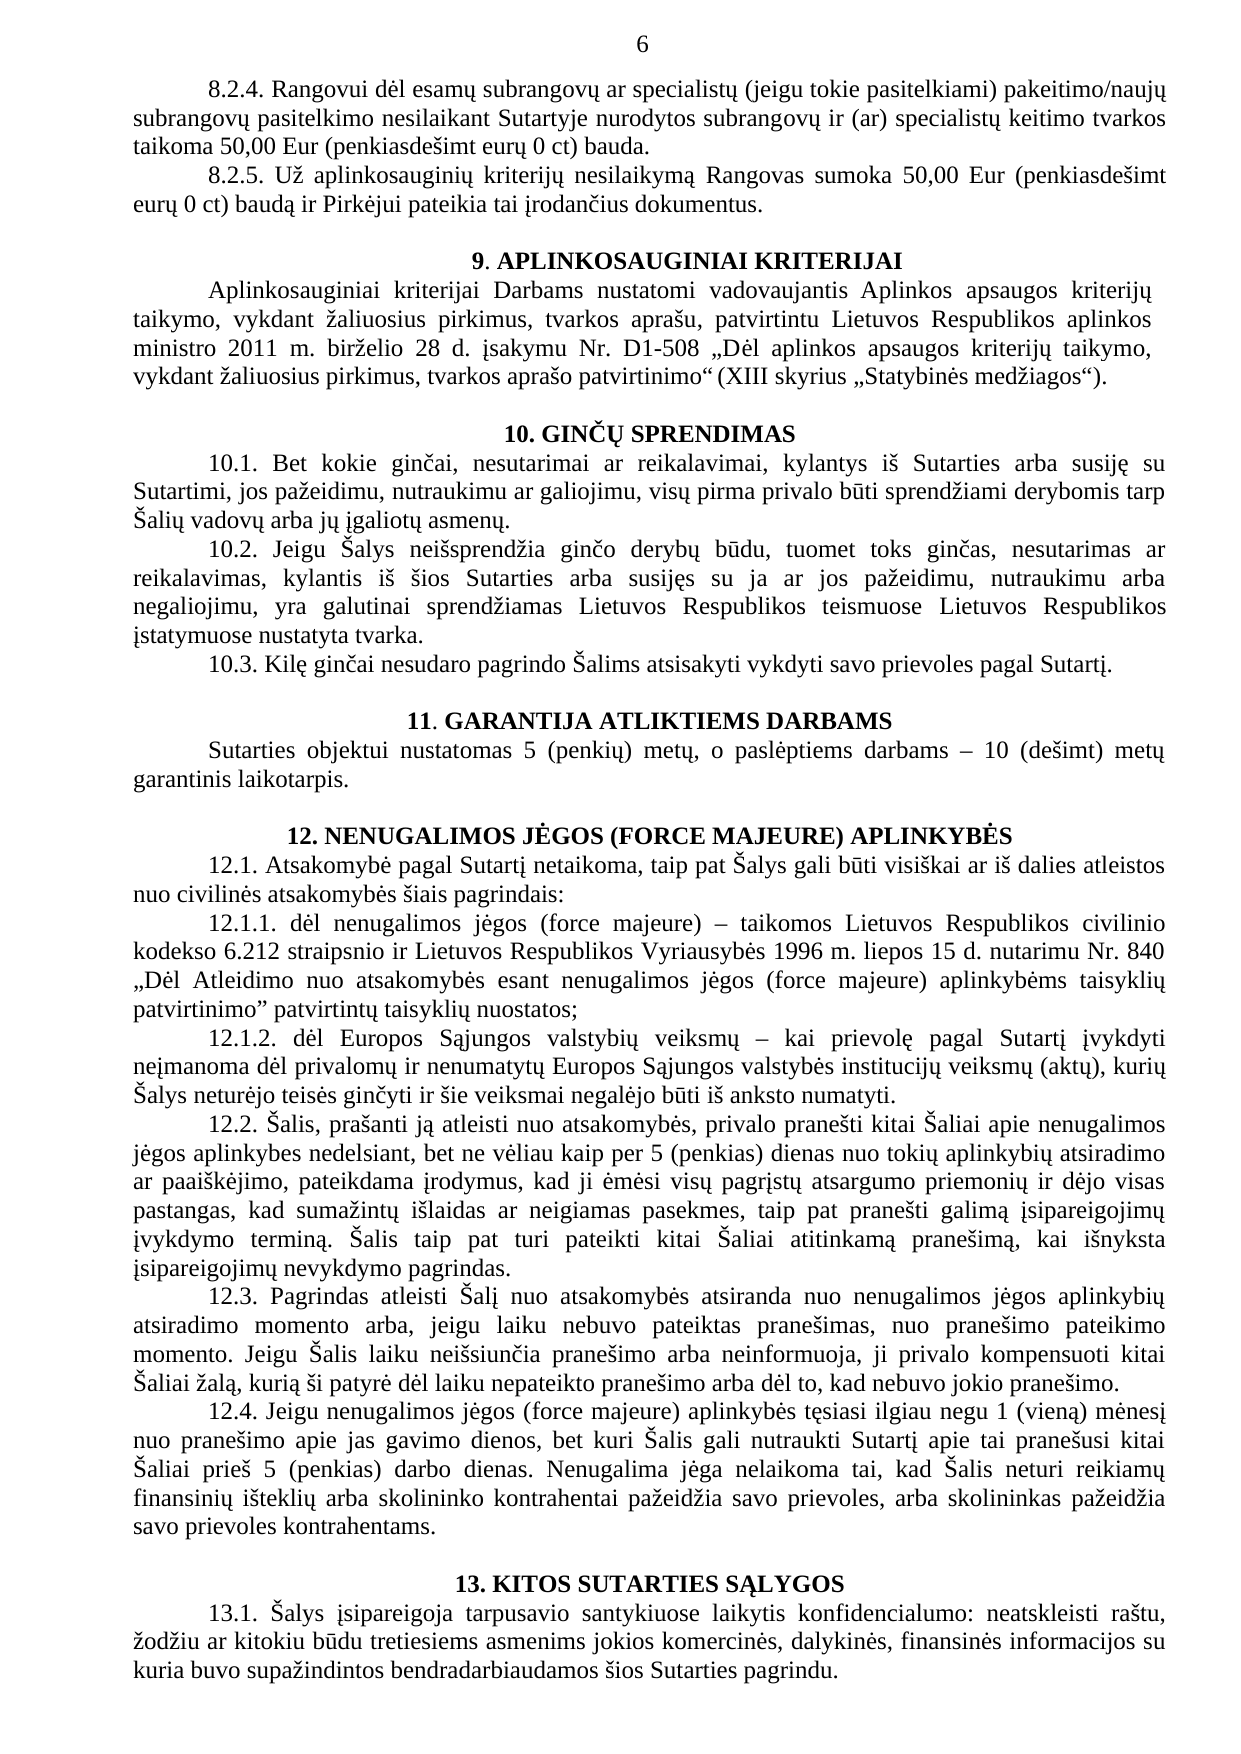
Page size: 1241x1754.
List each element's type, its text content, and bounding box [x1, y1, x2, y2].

text 13. KITOS SUTARTIES SĄLYGOS [133, 1569, 1167, 1598]
text 13.1. Šalys įsipareigoja tarpusavio santykiuose laikytis konfidencialumo: neatskleisti raštu, žodžiu ar kitokiu būdu tretiesiems asmenims jokios komercinės, dalykinės, finansinės informacijos su kuria buvo supažindintos bendradarbiaudamos šios Sutarties pagrindu. [133, 1598, 1167, 1684]
text 8.2.5. Už aplinkosauginių kriterijų nesilaikymą Rangovas sumoka 50,00 Eur (penkiasdešimt eurų 0 ct) baudą ir Pirkėjui pateikia tai įrodančius dokumentus. [133, 160, 1167, 218]
text Sutarties objektui nustatomas 5 (penkių) metų, o paslėptiems darbams – 10 (dešimt) metų garantinis laikotarpis. [133, 735, 1167, 793]
text 12.1.2. dėl Europos Sąjungos valstybių veiksmų – kai prievolę pagal Sutartį įvykdyti neįmanoma dėl privalomų ir nenumatytų Europos Sąjungos valstybės institucijų veiksmų (aktų), kurių Šalys neturėjo teisės ginčyti ir šie veiksmai negalėjo būti iš anksto numatyti. [133, 1023, 1167, 1109]
text 9. APLINKOSAUGINIAI KRITERIJAI [133, 246, 1167, 275]
text 8.2.4. Rangovui dėl esamų subrangovų ar specialistų (jeigu tokie pasitelkiami) pakeitimo/naujų subrangovų pasitelkimo nesilaikant Sutartyje nurodytos subrangovų ir (ar) specialistų keitimo tvarkos taikoma 50,00 Eur (penkiasdešimt eurų 0 ct) bauda. [133, 74, 1167, 160]
text 12.2. Šalis, prašanti ją atleisti nuo atsakomybės, privalo pranešti kitai Šaliai apie nenugalimos jėgos aplinkybes nedelsiant, bet ne vėliau kaip per 5 (penkias) dienas nuo tokių aplinkybių atsiradimo ar paaiškėjimo, pateikdama įrodymus, kad ji ėmėsi visų pagrįstų atsargumo priemonių ir dėjo visas pastangas, kad sumažintų išlaidas ar neigiamas pasekmes, taip pat pranešti galimą įsipareigojimų įvykdymo terminą. Šalis taip pat turi pateikti kitai Šaliai atitinkamą pranešimą, kai išnyksta įsipareigojimų nevykdymo pagrindas. [133, 1109, 1167, 1281]
text 12. NENUGALIMOS JĖGOS (FORCE MAJEURE) APLINKYBĖS [133, 821, 1167, 850]
text 12.1.1. dėl nenugalimos jėgos (force majeure) – taikomos Lietuvos Respublikos civilinio kodekso 6.212 straipsnio ir Lietuvos Respublikos Vyriausybės 1996 m. liepos 15 d. nutarimu Nr. 840 „Dėl Atleidimo nuo atsakomybės esant nenugalimos jėgos (force majeure) aplinkybėms taisyklių patvirtinimo” patvirtintų taisyklių nuostatos; [133, 908, 1167, 1023]
text 10.3. Kilę ginčai nesudaro pagrindo Šalims atsisakyti vykdyti savo prievoles pagal Sutartį. [133, 649, 1167, 678]
text 10.2. Jeigu Šalys neišsprendžia ginčo derybų būdu, tuomet toks ginčas, nesutarimas ar reikalavimas, kylantis iš šios Sutarties arba susijęs su ja ar jos pažeidimu, nutraukimu arba negaliojimu, yra galutinai sprendžiamas Lietuvos Respublikos teismuose Lietuvos Respublikos įstatymuose nustatyta tvarka. [133, 534, 1167, 649]
text 10. GINČŲ SPRENDIMAS [133, 419, 1167, 448]
text Aplinkosauginiai kriterijai Darbams nustatomi vadovaujantis Aplinkos apsaugos kriterijų taikymo, vykdant žaliuosius pirkimus, tvarkos aprašu, patvirtintu Lietuvos Respublikos aplinkos ministro 2011 m. birželio 28 d. įsakymu Nr. D1-508 „Dėl aplinkos apsaugos kriterijų taikymo, vykdant žaliuosius pirkimus, tvarkos aprašo patvirtinimo“ (XIII skyrius „Statybinės medžiagos“). [133, 275, 1152, 390]
text 12.1. Atsakomybė pagal Sutartį netaikoma, taip pat Šalys gali būti visiškai ar iš dalies atleistos nuo civilinės atsakomybės šiais pagrindais: [133, 850, 1167, 908]
text 12.3. Pagrindas atleisti Šalį nuo atsakomybės atsiranda nuo nenugalimos jėgos aplinkybių atsiradimo momento arba, jeigu laiku nebuvo pateiktas pranešimas, nuo pranešimo pateikimo momento. Jeigu Šalis laiku neišsiunčia pranešimo arba neinformuoja, ji privalo kompensuoti kitai Šaliai žalą, kurią ši patyrė dėl laiku nepateikto pranešimo arba dėl to, kad nebuvo jokio pranešimo. [133, 1281, 1167, 1396]
text 12.4. Jeigu nenugalimos jėgos (force majeure) aplinkybės tęsiasi ilgiau negu 1 (vieną) mėnesį nuo pranešimo apie jas gavimo dienos, bet kuri Šalis gali nutraukti Sutartį apie tai pranešusi kitai Šaliai prieš 5 (penkias) darbo dienas. Nenugalima jėga nelaikoma tai, kad Šalis neturi reikiamų finansinių išteklių arba skolininko kontrahentai pažeidžia savo prievoles, arba skolininkas pažeidžia savo prievoles kontrahentams. [133, 1396, 1167, 1540]
text 10.1. Bet kokie ginčai, nesutarimai ar reikalavimai, kylantys iš Sutarties arba susiję su Sutartimi, jos pažeidimu, nutraukimu ar galiojimu, visų pirma privalo būti sprendžiami derybomis tarp Šalių vadovų arba jų įgaliotų asmenų. [133, 448, 1167, 534]
text 11. GARANTIJA ATLIKTIEMS DARBAMS [133, 706, 1167, 735]
